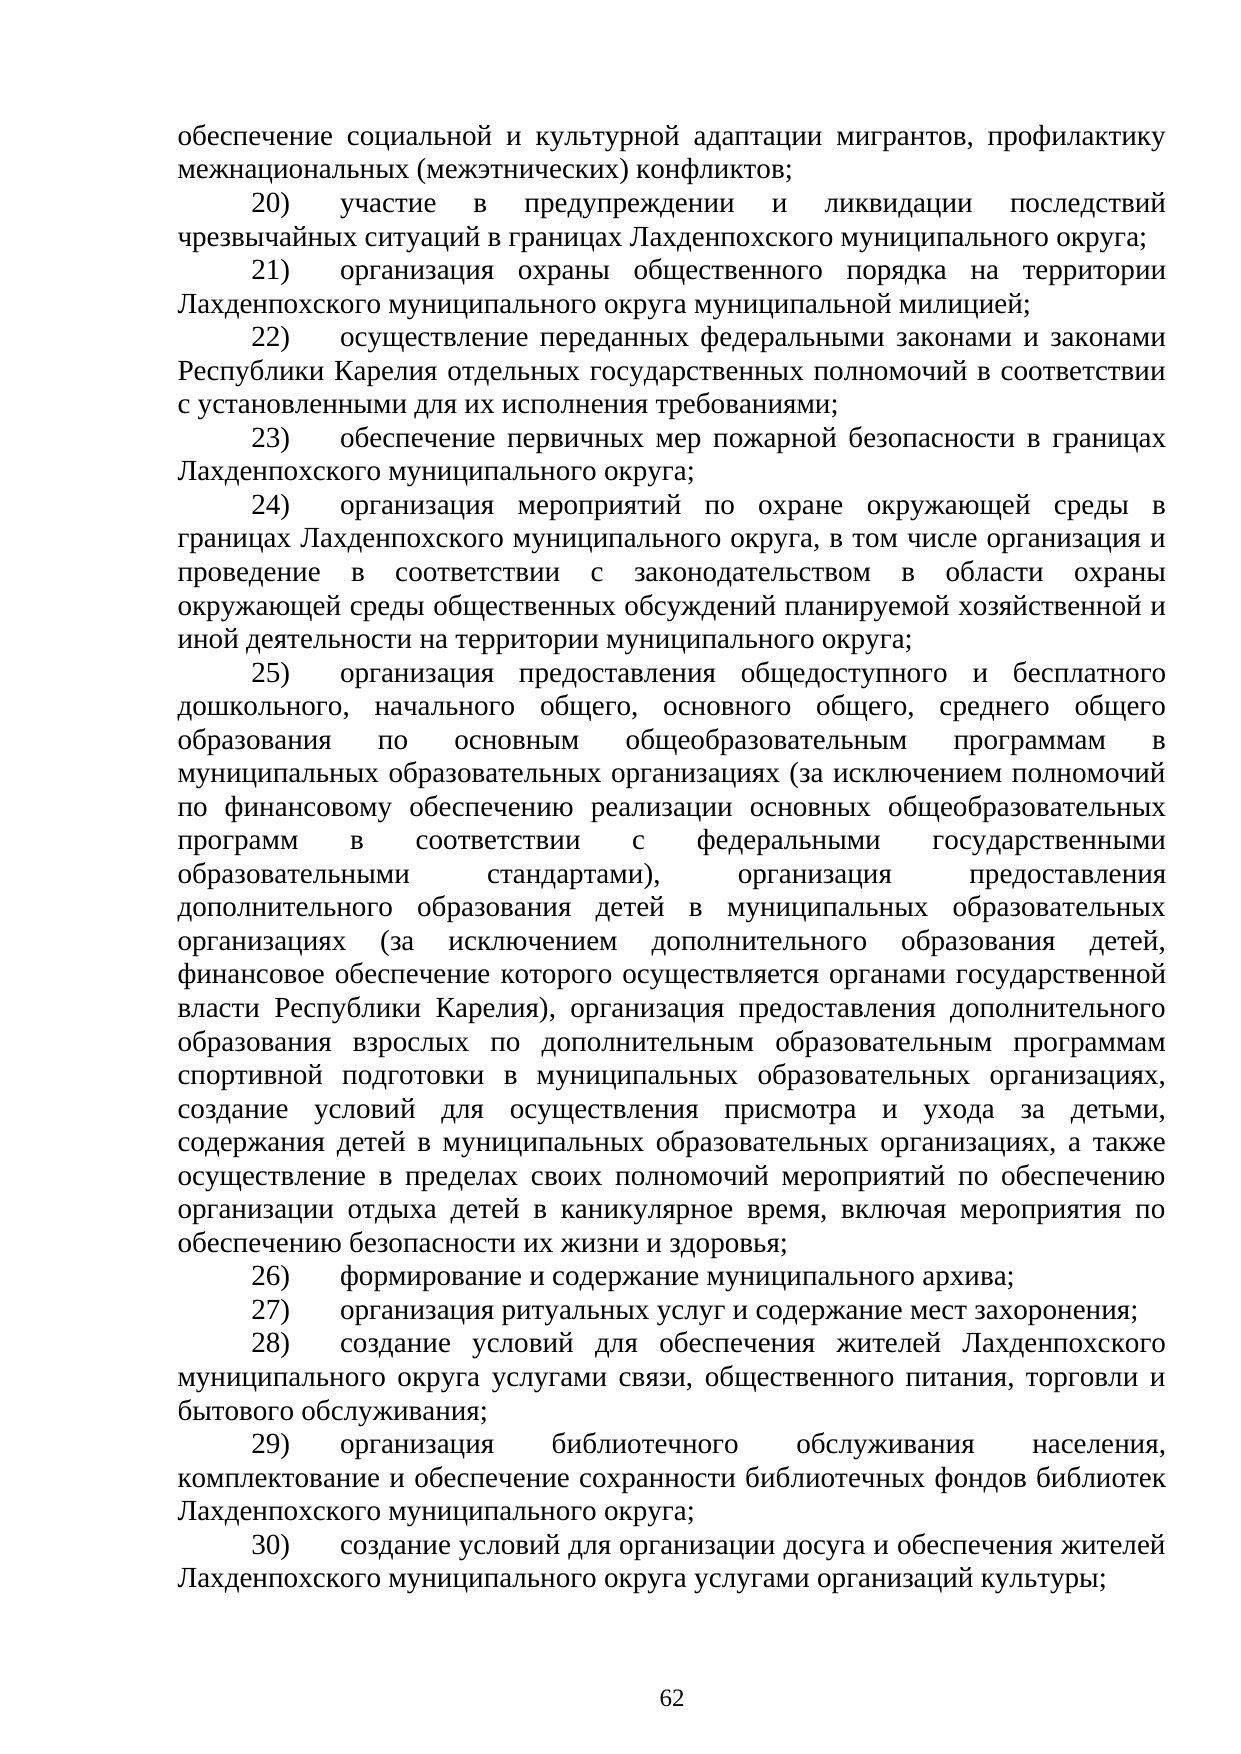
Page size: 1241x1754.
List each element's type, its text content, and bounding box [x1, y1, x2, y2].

list создание условий для обеспечения жителей Лахденпохского муниципального округа услугами связи, общественного питания, торговли и бытового обслуживания; [177, 1326, 1167, 1426]
list организация мероприятий по охране окружающей среды в границах Лахденпохского муниципального округа, в том числе организация и проведение в соответствии с законодательством в области охраны окружающей среды общественных обсуждений планируемой хозяйственной и иной деятельности на территории муниципального округа; [177, 487, 1167, 655]
list организация библиотечного обслуживания населения, комплектование и обеспечение сохранности библиотечных фондов библиотек Лахденпохского муниципального округа; [177, 1426, 1167, 1527]
list организация ритуальных услуг и содержание мест захоронения; [177, 1292, 1167, 1326]
list формирование и содержание муниципального архива; [177, 1258, 1167, 1292]
list участие в предупреждении и ликвидации последствий чрезвычайных ситуаций в границах Лахденпохского муниципального округа; [177, 185, 1167, 252]
list создание условий для организации досуга и обеспечения жителей Лахденпохского муниципального округа услугами организаций культуры; [177, 1527, 1167, 1594]
list осуществление переданных федеральными законами и законами Республики Карелия отдельных государственных полномочий в соответствии с установленными для их исполнения требованиями; [177, 319, 1167, 420]
list организация предоставления общедоступного и бесплатного дошкольного, начального общего, основного общего, среднего общего образования по основным общеобразовательным программам в муниципальных образовательных организациях (за исключением полномочий по финансовому обеспечению реализации основных общеобразовательных программ в соответствии с федеральными государственными образовательными стандартами), организация предоставления дополнительного образования детей в муниципальных образовательных организациях (за исключением дополнительного образования детей, финансовое обеспечение которого осуществляется органами государственной власти Республики Карелия), организация предоставления дополнительного образования взрослых по дополнительным образовательным программам спортивной подготовки в муниципальных образовательных организациях, создание условий для осуществления присмотра и ухода за детьми, содержания детей в муниципальных образовательных организациях, а также осуществление в пределах своих полномочий мероприятий по обеспечению организации отдыха детей в каникулярное время, включая мероприятия по обеспечению безопасности их жизни и здоровья; [177, 655, 1167, 1258]
list организация охраны общественного порядка на территории Лахденпохского муниципального округа муниципальной милицией; [177, 252, 1167, 319]
list обеспечение первичных мер пожарной безопасности в границах Лахденпохского муниципального округа; [177, 420, 1167, 487]
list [177, 118, 1167, 185]
